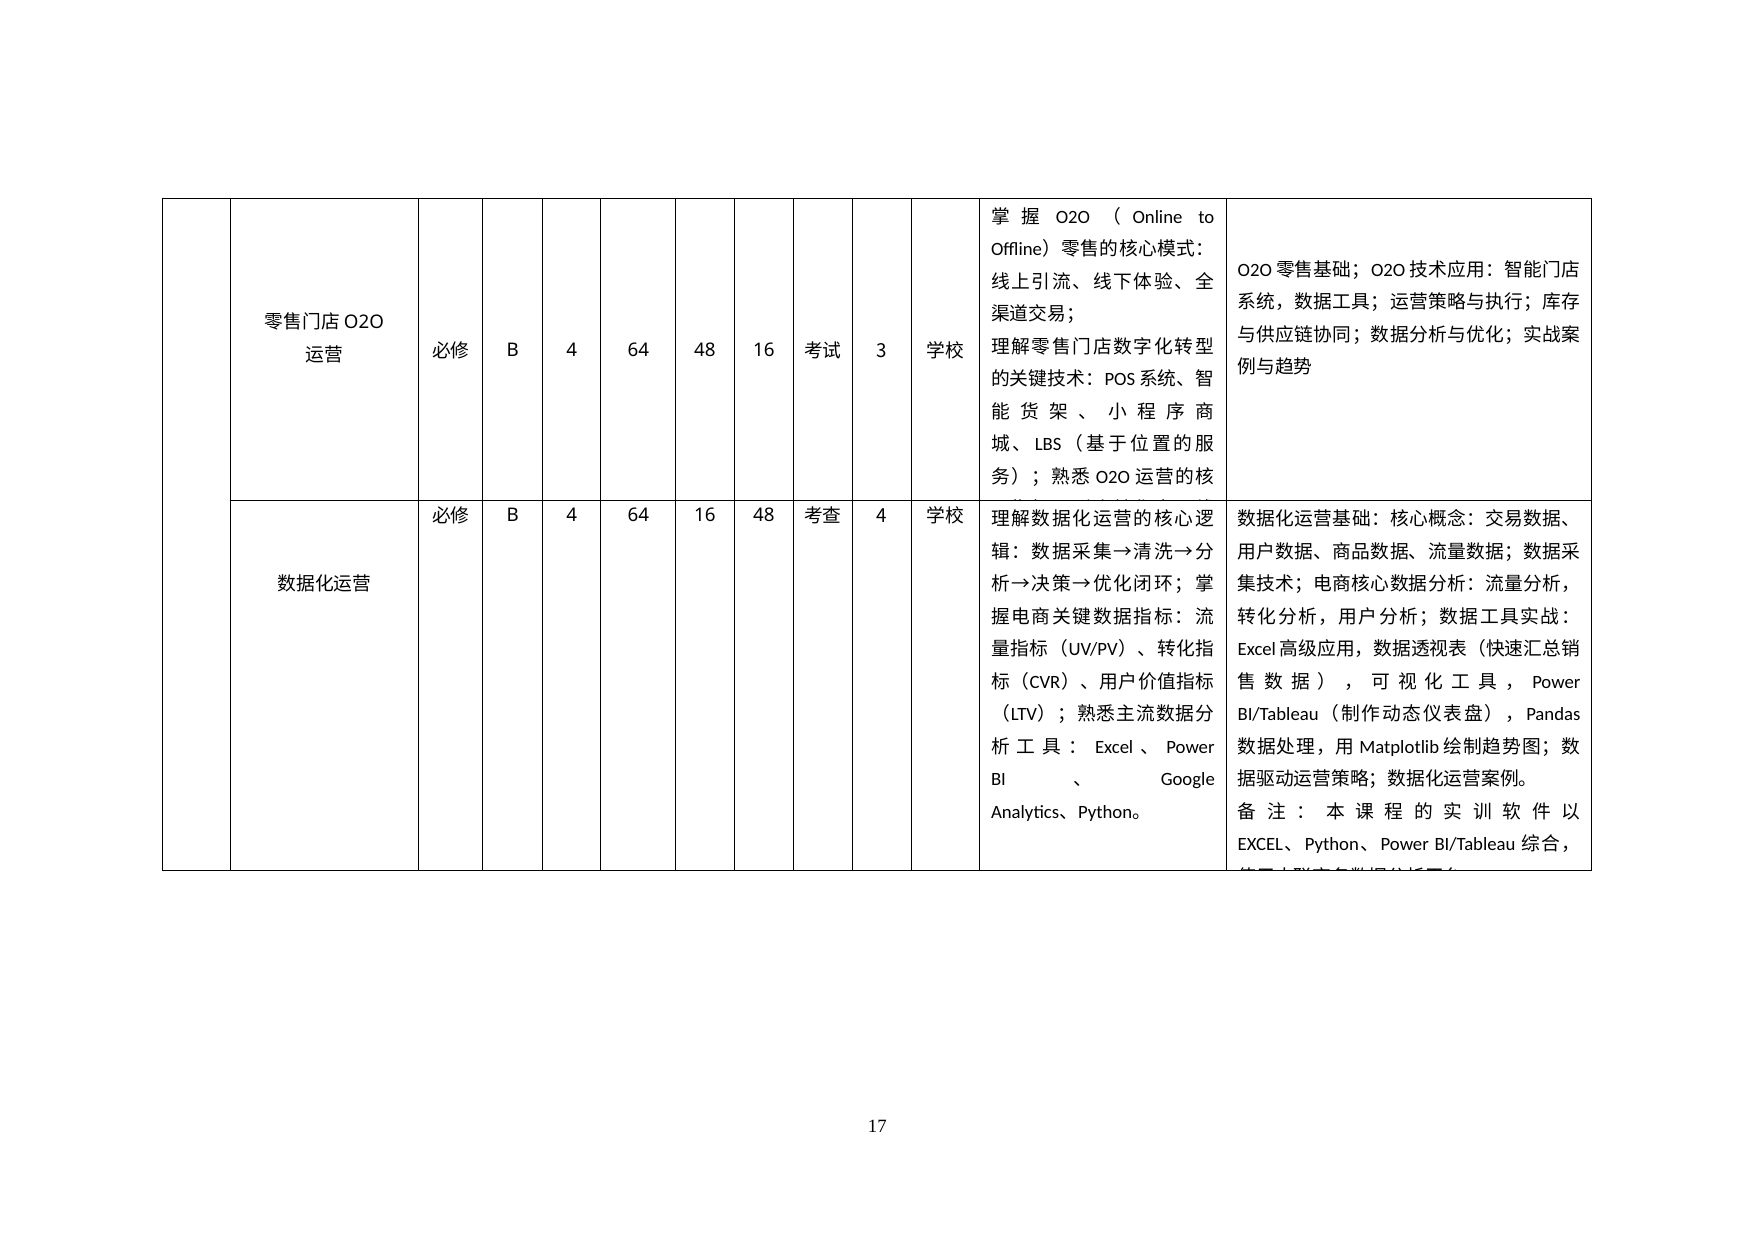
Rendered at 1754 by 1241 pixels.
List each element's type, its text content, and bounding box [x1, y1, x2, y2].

table_cell 掌握O2O（Online to Offline）零售的核心模式：线上引流、线下体验、全渠道交易； 理解零售门店数字化转型的关键技术：POS系统、智能货架、小程序商城、LBS（基于位置的服务）；熟悉O2O运营的核心指标：到店转化率、线上线下客单价对比、会员复购率。 [980, 199, 1226, 500]
table_cell 数据化运营基础：核心概念：交易数据、用户数据、商品数据、流量数据；数据采集技术；电商核心数据分析：流量分析，转化分析，用户分析；数据工具实战：Excel高级应用，数据透视表（快速汇总销售数据），可视化工具，Power BI/Tableau（制作动态仪表盘），Pandas数据处理，用Matplotlib绘制趋势图；数据驱动运营策略；数据化运营案例。 备注：本课程的实训软件以EXCEL、Python、Power BI/Tableau综合，使用中联商务数据分析平台。 [1227, 501, 1591, 870]
table_cell 64 [601, 501, 675, 870]
table_cell 16 [735, 199, 793, 500]
table_cell 必修 [419, 199, 482, 500]
table_cell 学校 [912, 501, 979, 870]
table_cell O2O零售基础；O2O技术应用：智能门店系统，数据工具；运营策略与执行；库存与供应链协同；数据分析与优化；实战案例与趋势 [1227, 199, 1591, 500]
table_cell 学校 [912, 199, 979, 500]
table_cell 4 [543, 501, 600, 870]
table_cell 数据化运营 [231, 501, 418, 870]
table_cell 48 [735, 501, 793, 870]
table_cell 4 [853, 501, 911, 870]
table_cell B [483, 199, 542, 500]
table_cell 考查 [794, 501, 852, 870]
table_cell 考试 [794, 199, 852, 500]
table_cell 16 [676, 501, 734, 870]
table_cell 理解数据化运营的核心逻辑：数据采集→清洗→分析→决策→优化闭环；掌握电商关键数据指标：流量指标（UV/PV）、转化指标（CVR）、用户价值指标（LTV）；熟悉主流数据分析工具：Excel、Power BI、Google Analytics、Python。 [980, 501, 1226, 870]
table_cell 必修 [419, 501, 482, 870]
table_cell 3 [853, 199, 911, 500]
table_cell 48 [676, 199, 734, 500]
table_cell 零售门店 O2O 运营 [231, 199, 418, 500]
table_cell B [483, 501, 542, 870]
table_cell 64 [601, 199, 675, 500]
table_cell 4 [543, 199, 600, 500]
